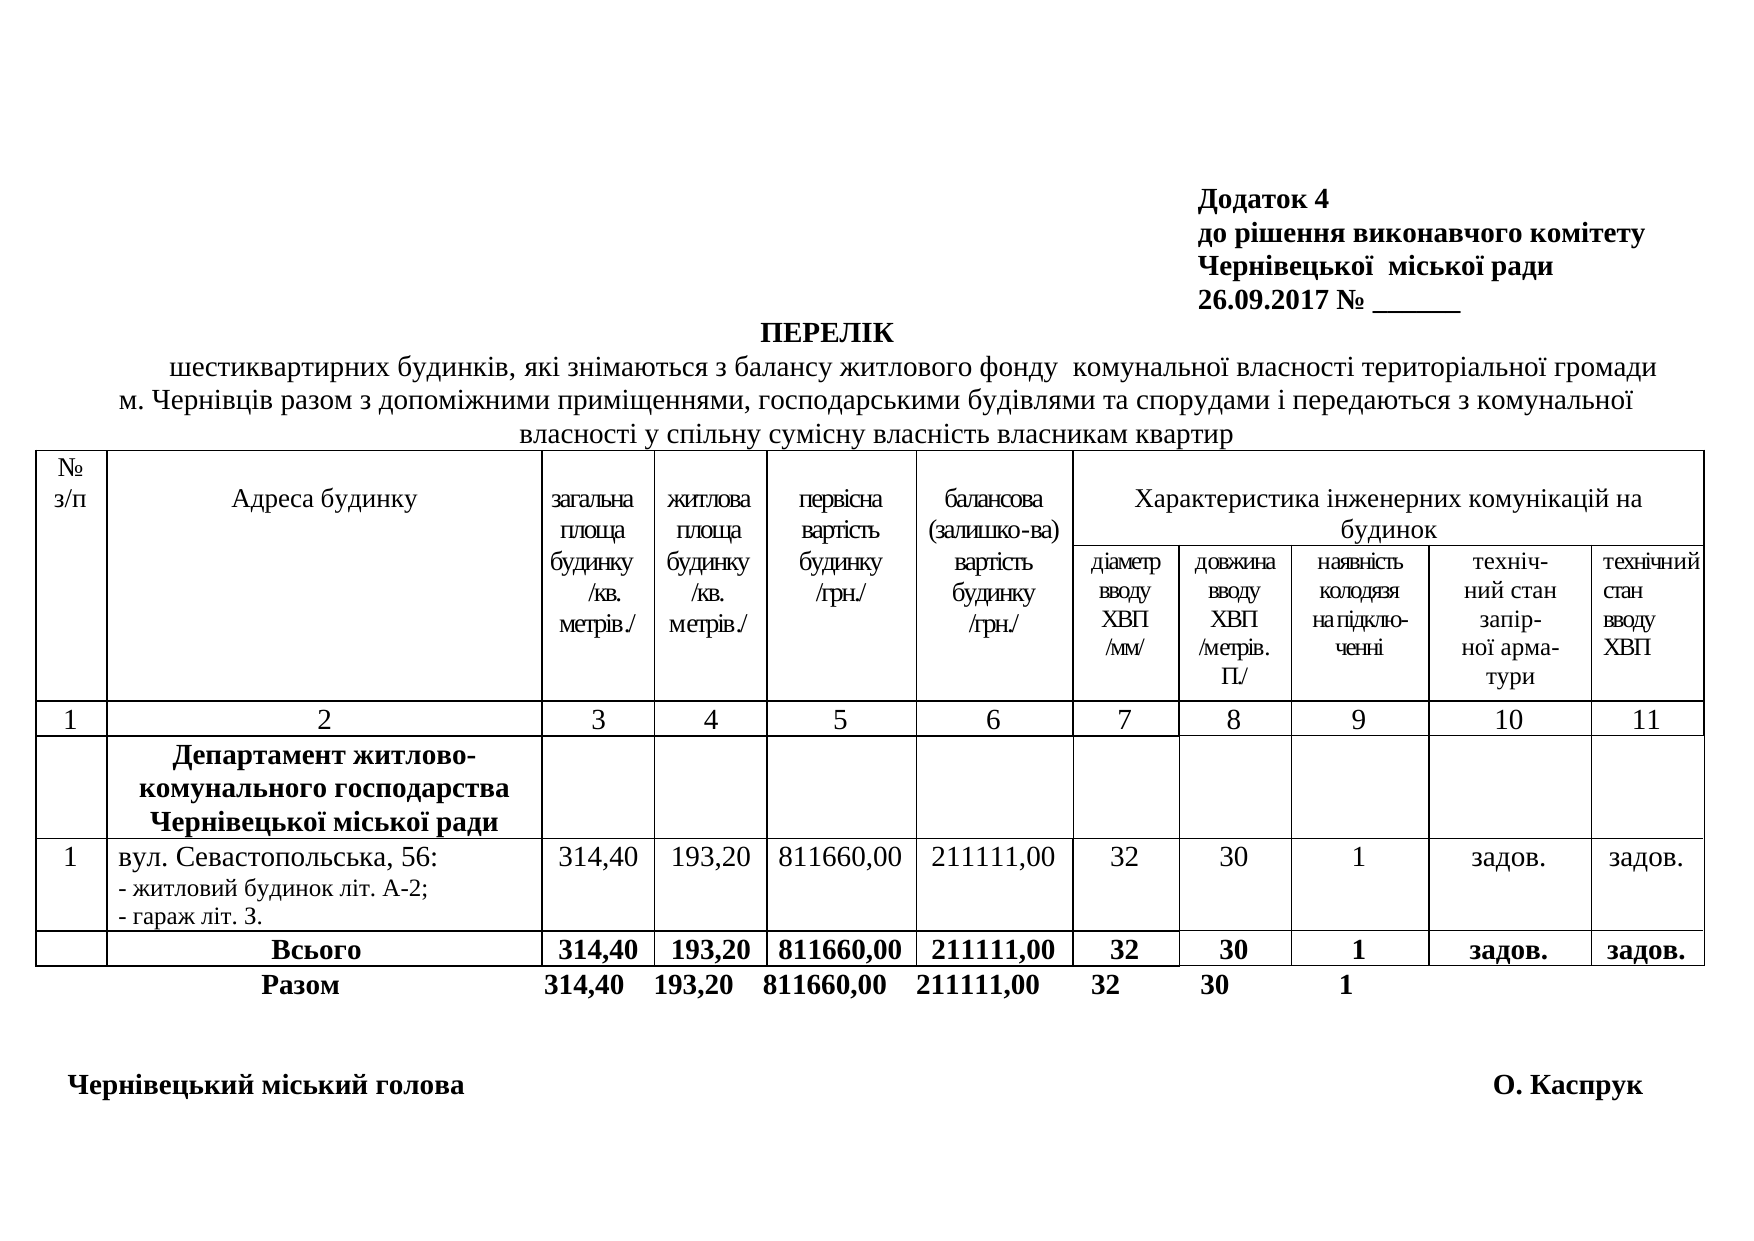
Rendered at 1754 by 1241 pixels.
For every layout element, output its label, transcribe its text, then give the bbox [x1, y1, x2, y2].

table_cell 32 [1074, 932, 1179, 965]
text Разом 314,40 193,20 811660,00 211111,00 32 30 1 [24, 967, 1729, 1000]
table_cell 314,40 [543, 932, 654, 965]
table_cell 1 [1292, 931, 1428, 965]
table_cell 8 [1180, 702, 1291, 735]
table_cell задов. [1430, 931, 1591, 965]
text шестиквартирних будинків, які знімаються з балансу житлового фонду комунальної власності територіальної громади м. Чернівців разом з допоміжними приміщеннями, господарськими будівлями та спорудами і передаються з комунальної [24, 349, 1729, 416]
table_cell 6 [917, 702, 1072, 735]
table_cell 1 [37, 702, 106, 735]
table_cell [768, 737, 916, 838]
table_cell 5 [768, 702, 916, 735]
table_cell 2 [108, 702, 541, 735]
table_cell задов. [1430, 839, 1591, 930]
table_cell 11 [1592, 702, 1703, 735]
table_header загальна площа будинку /кв. метрів./ [543, 451, 654, 700]
table_cell вул. Севастопольська, 56: - житловий будинок літ. А-2; - гараж літ. З. [108, 839, 541, 930]
table_header первісна вартість будинку /грн./ [768, 451, 916, 700]
table_header житлова площа будинку /кв. метрів./ [655, 451, 766, 700]
table_cell 4 [655, 702, 766, 735]
table_cell діаметр вводу ХВП /мм/ [1074, 546, 1178, 700]
table_cell [1180, 736, 1291, 838]
table_cell 211111,00 [917, 932, 1072, 965]
text Чернівецький міський голова О. Каспрук [24, 1067, 1729, 1101]
table_cell 3 [543, 702, 654, 735]
table_cell 193,20 [655, 932, 766, 965]
text ПЕРЕЛІК [24, 315, 1710, 349]
table_cell [1292, 736, 1428, 838]
table_cell 811660,00 [768, 932, 916, 965]
table_header Адреса будинку [108, 451, 541, 700]
table_cell Всього [108, 932, 541, 965]
table_cell 1 [1292, 839, 1428, 930]
text 26.09.2017 № ______ [24, 282, 1710, 315]
table_cell [543, 737, 654, 838]
table_cell Департамент житлово-комунального господарства Чернівецької міської ради [108, 737, 541, 838]
table_cell 30 [1180, 839, 1291, 930]
table_cell 30 [1180, 931, 1291, 965]
table_cell 314,40 [543, 839, 654, 930]
text до рішення виконавчого комітету [24, 215, 1729, 248]
table_cell [37, 737, 106, 838]
table_cell [917, 737, 1073, 838]
table_cell 193,20 [655, 839, 766, 930]
table_cell [1592, 736, 1704, 838]
table_cell 7 [1074, 702, 1178, 735]
table_header балансова (залишко-ва) вартість будинку /грн./ [917, 451, 1072, 700]
table_cell [655, 737, 766, 838]
table_cell [1430, 736, 1591, 838]
text власності у спільну сумісну власність власникам квартир [24, 416, 1729, 449]
table_cell 9 [1292, 702, 1428, 735]
table_cell задов. [1592, 930, 1704, 965]
text Додаток 4 [24, 181, 1729, 215]
table_header Характеристика інженерних комунікацій на будинок [1074, 451, 1703, 544]
table_cell задов. [1592, 838, 1704, 930]
table_cell довжина вводу ХВП /метрів. П./ [1180, 546, 1291, 700]
table_cell [1074, 737, 1179, 838]
table_cell 1 [37, 839, 106, 930]
table_cell 811660,00 [768, 839, 916, 930]
table_cell техніч- ний стан запір- ної арма- тури [1430, 546, 1591, 700]
table_cell 10 [1430, 702, 1591, 735]
table_cell технічний стан вводу ХВП [1592, 546, 1703, 700]
table_cell 211111,00 [917, 839, 1072, 930]
table_cell 32 [1074, 839, 1179, 930]
table_header № з/п [37, 451, 106, 700]
table_cell [37, 932, 106, 965]
text Чернівецької міської ради [24, 248, 1735, 282]
table_cell наявність колодязя на підклю-ченні [1292, 546, 1428, 700]
